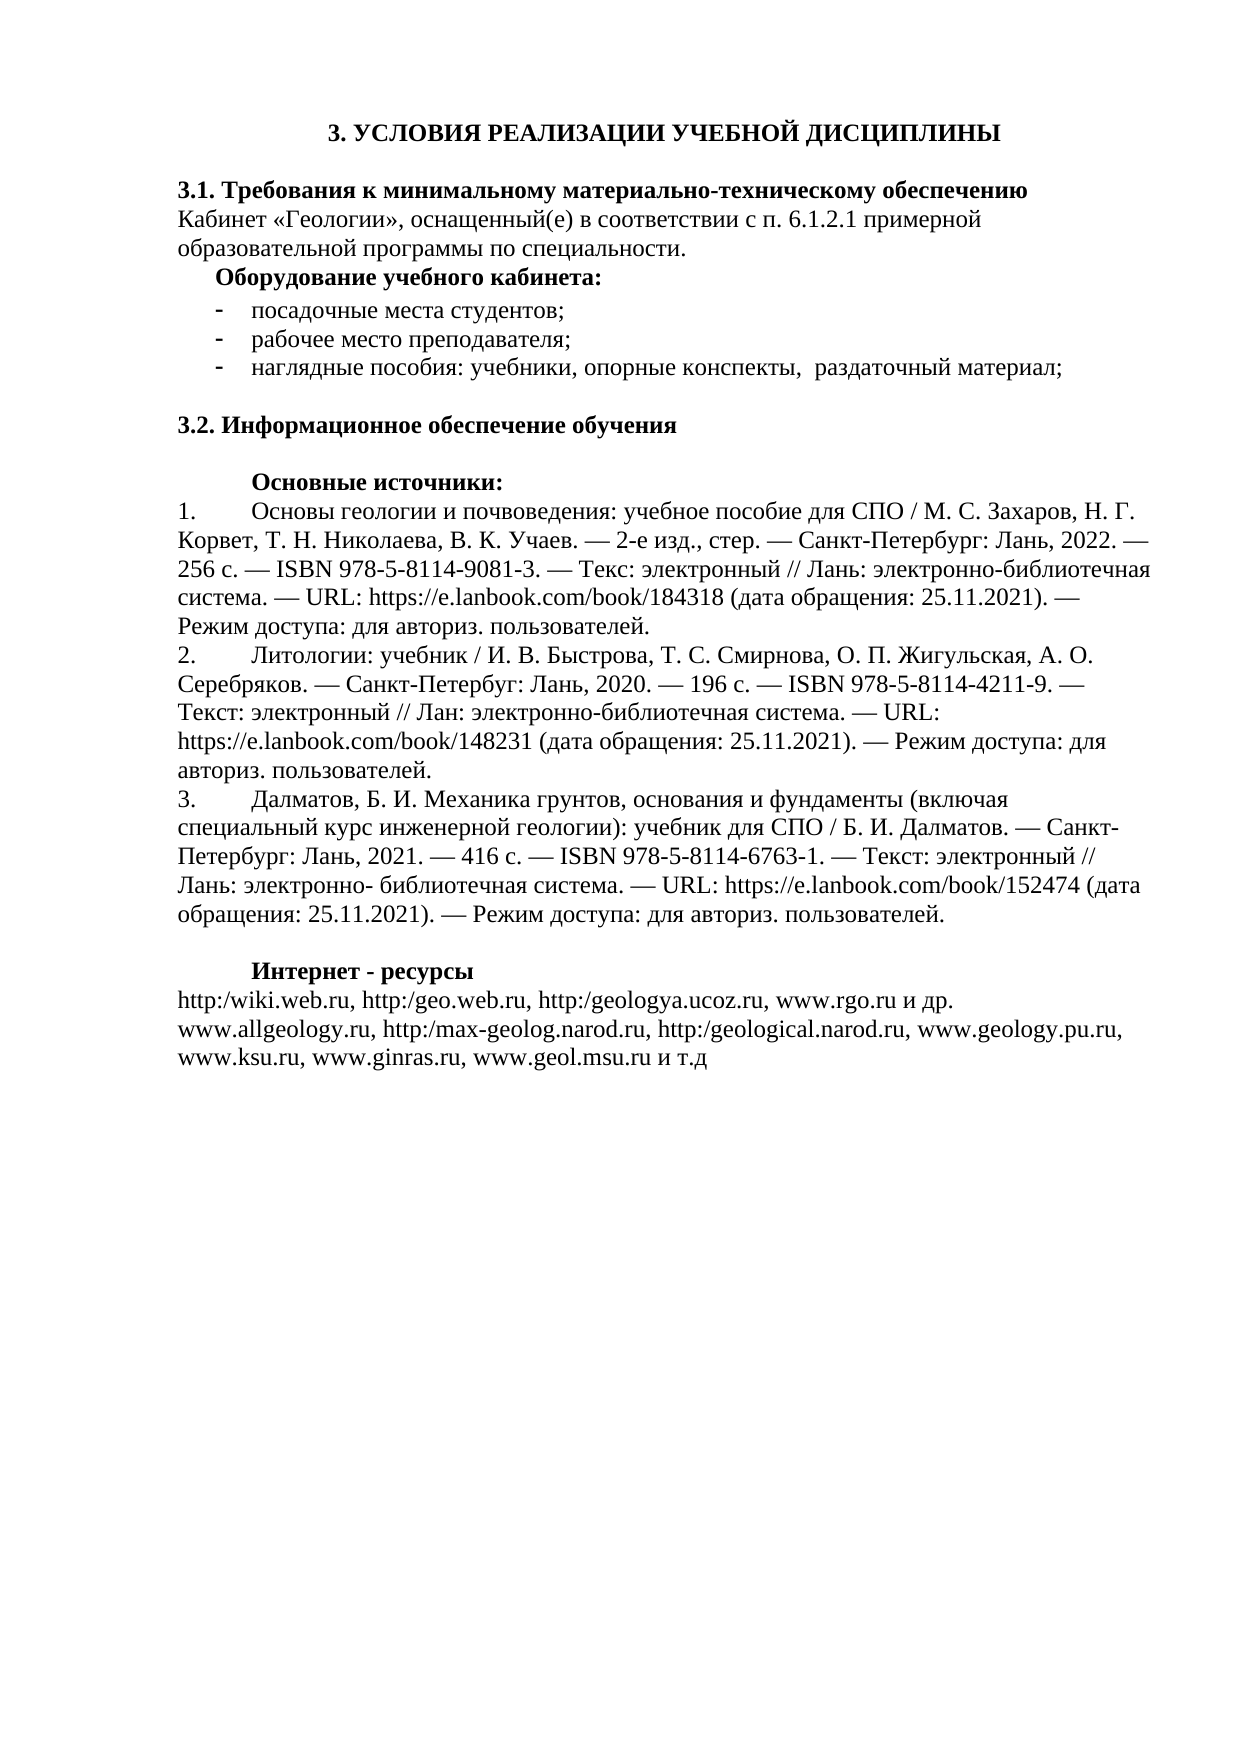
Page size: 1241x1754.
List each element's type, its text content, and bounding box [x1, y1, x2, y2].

text Интернет - ресурсы [177, 956, 1152, 985]
text http:/wiki.web.ru, http:/geo.web.ru, http:/geologya.ucoz.ru, www.rgo.ru и др. www.allgeology.ru, http:/max-geolog.narod.ru, http:/geological.narod.ru, www.geology.pu.ru, www.ksu.ru, www.ginras.ru, www.geol.msu.ru и т.д [177, 985, 1152, 1099]
text 1. Основы геологии и почвоведения: учебное пособие для СПО / М. С. Захаров, Н. Г. Корвет, Т. Н. Николаева, В. К. Учаев. — 2-е изд., стер. — Санкт-Петербург: Лань, 2022. — 256 с. — ISBN 978-5-8114-9081-3. — Текс: электронный // Лань: электронно-библиотечная система. — URL: https://e.lanbook.com/book/184318 (дата обращения: 25.11.2021). — Режим доступа: для авториз. пользователей. [177, 496, 1152, 640]
text 3.2. Информационное обеспечение обучения [177, 410, 1152, 439]
text 3.1. Требования к минимальному материально-техническому обеспечению Кабинет «Геологии», оснащенный(е) в соответствии с п. 6.1.2.1 примерной образовательной программы по специальности. [177, 176, 1152, 262]
list наглядные пособия: учебники, опорные конспекты, раздаточный материал; [215, 352, 1152, 381]
text Оборудование учебного кабинета: [215, 262, 1152, 291]
text Основные источники: [251, 439, 1152, 496]
list рабочее место преподавателя; [215, 324, 1152, 352]
text 3. УСЛОВИЯ РЕАЛИЗАЦИИ УЧЕБНОЙ ДИСЦИПЛИНЫ [177, 118, 1152, 147]
text 3. Далматов, Б. И. Механика грунтов, основания и фундаменты (включая специальный курс инженерной геологии): учебник для СПО / Б. И. Далматов. — Санкт-Петербург: Лань, 2021. — 416 с. — ISBN 978-5-8114-6763-1. — Текст: электронный // Лань: электронно- библиотечная система. — URL: https://e.lanbook.com/book/152474 (дата обращения: 25.11.2021). — Режим доступа: для авториз. пользователей. [177, 784, 1152, 927]
text 2. Литологии: учебник / И. В. Быстрова, Т. С. Смирнова, О. П. Жигульская, А. О. Серебряков. — Санкт-Петербуг: Лань, 2020. — 196 с. — ISBN 978-5-8114-4211-9. — Текст: электронный // Лан: электронно-библиотечная система. — URL: https://e.lanbook.com/book/148231 (дата обращения: 25.11.2021). — Режим доступа: для авториз. пользователей. [177, 640, 1152, 784]
list посадочные места студентов; [215, 295, 1152, 324]
